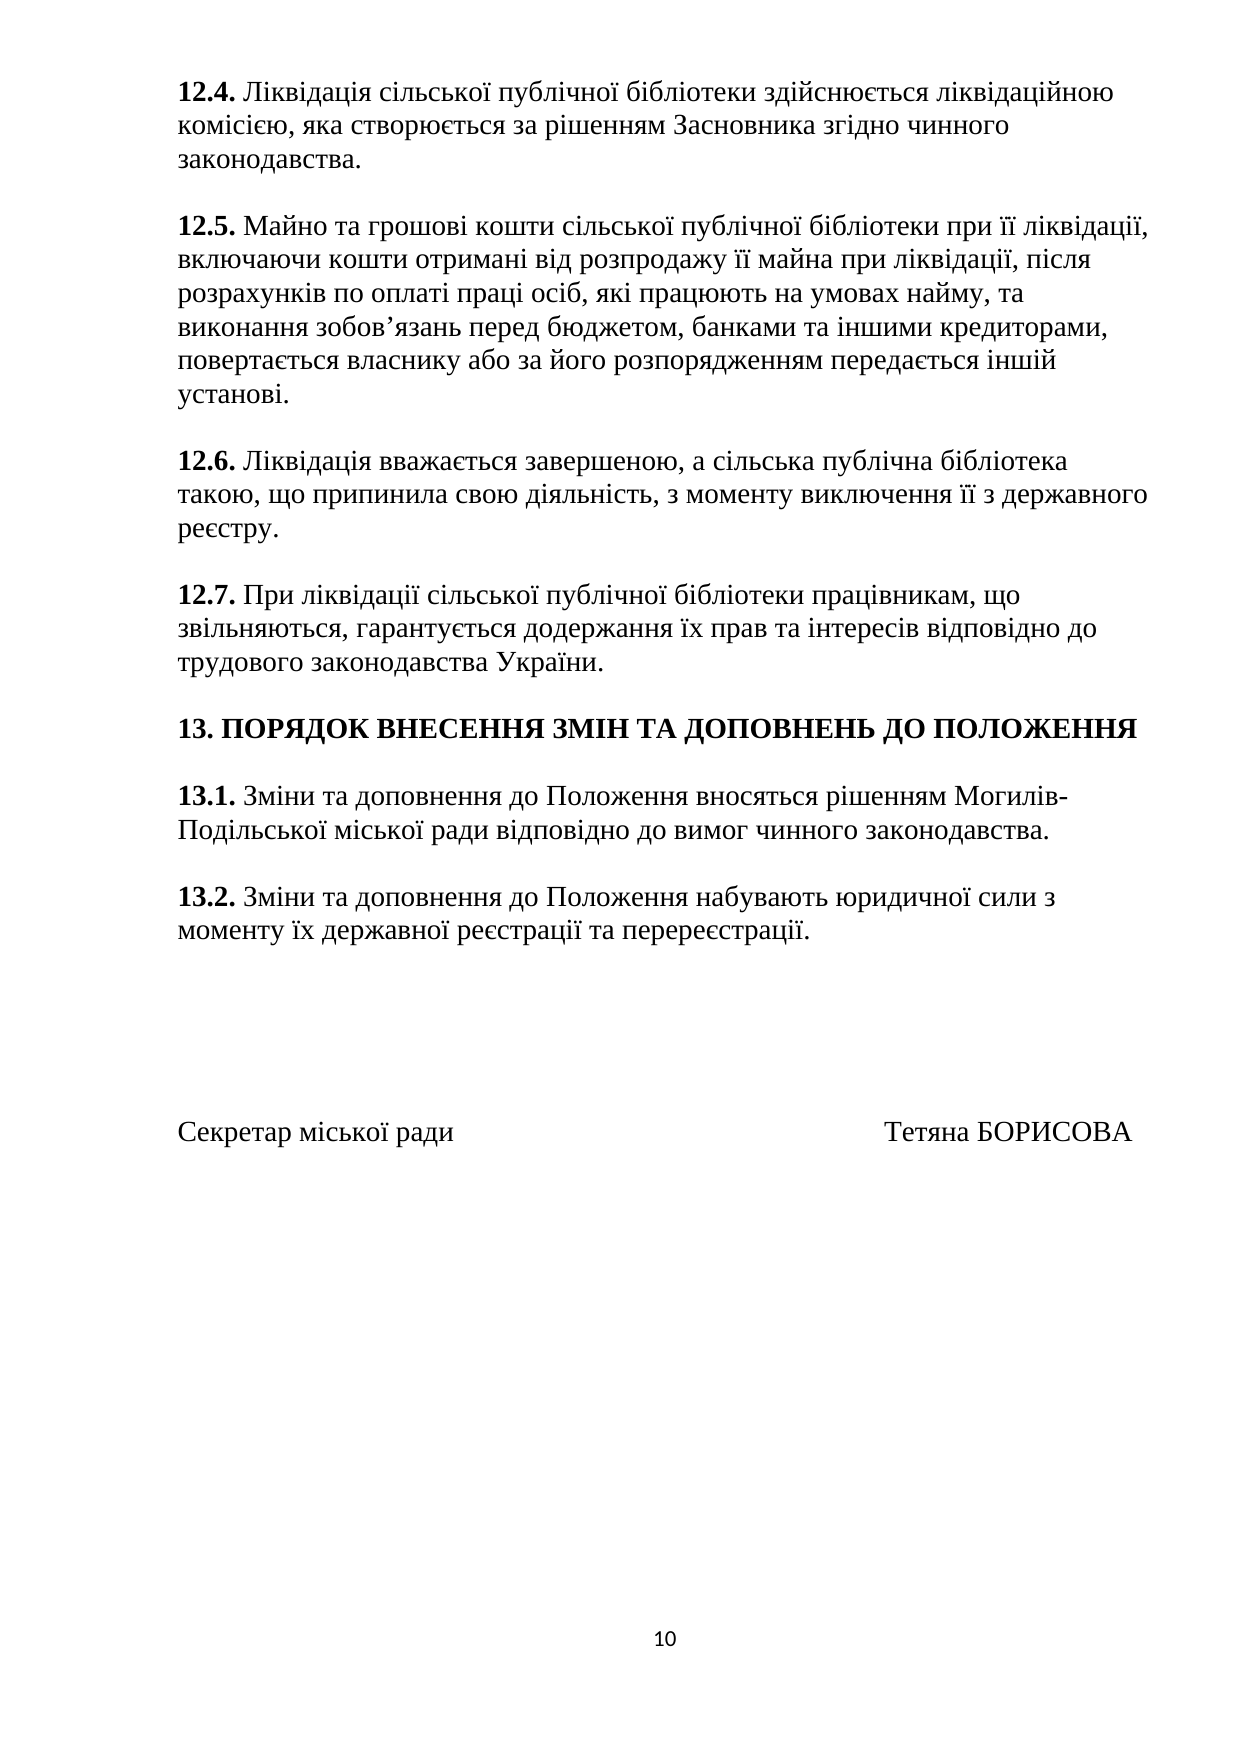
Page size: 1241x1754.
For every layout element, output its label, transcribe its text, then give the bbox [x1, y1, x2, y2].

text 12.6. Ліквідація вважається завершеною, а сільська публічна бібліотека такою, що припинила свою діяльність, з моменту виключення її з державного реєстру. [177, 443, 1152, 543]
text 13.2. Зміни та доповнення до Положення набувають юридичної сили з моменту їх державної реєстрації та перереєстрації. [177, 879, 1152, 946]
text 12.7. При ліквідації сільської публічної бібліотеки працівникам, що звільняються, гарантується додержання їх прав та інтересів відповідно до трудового законодавства України. [177, 577, 1152, 678]
text 12.4. Ліквідація сільської публічної бібліотеки здійснюється ліквідаційною комісією, яка створюється за рішенням Засновника згідно чинного законодавства. [177, 74, 1152, 174]
text Секретар міської ради Тетяна БОРИСОВА [177, 1114, 1152, 1147]
text 12.5. Майно та грошові кошти сільської публічної бібліотеки при її ліквідації, включаючи кошти отримані від розпродажу її майна при ліквідації, після розрахунків по оплаті праці осіб, які працюють на умовах найму, та виконання зобов’язань перед бюджетом, банками та іншими кредиторами, повертається власнику або за його розпорядженням передається іншій установі. [177, 208, 1152, 409]
text 13. ПОРЯДОК ВНЕСЕННЯ ЗМІН ТА ДОПОВНЕНЬ ДО ПОЛОЖЕННЯ [177, 711, 1152, 745]
text 13.1. Зміни та доповнення до Положення вносяться рішенням Могилів-Подільської міської ради відповідно до вимог чинного законодавства. [177, 778, 1152, 845]
